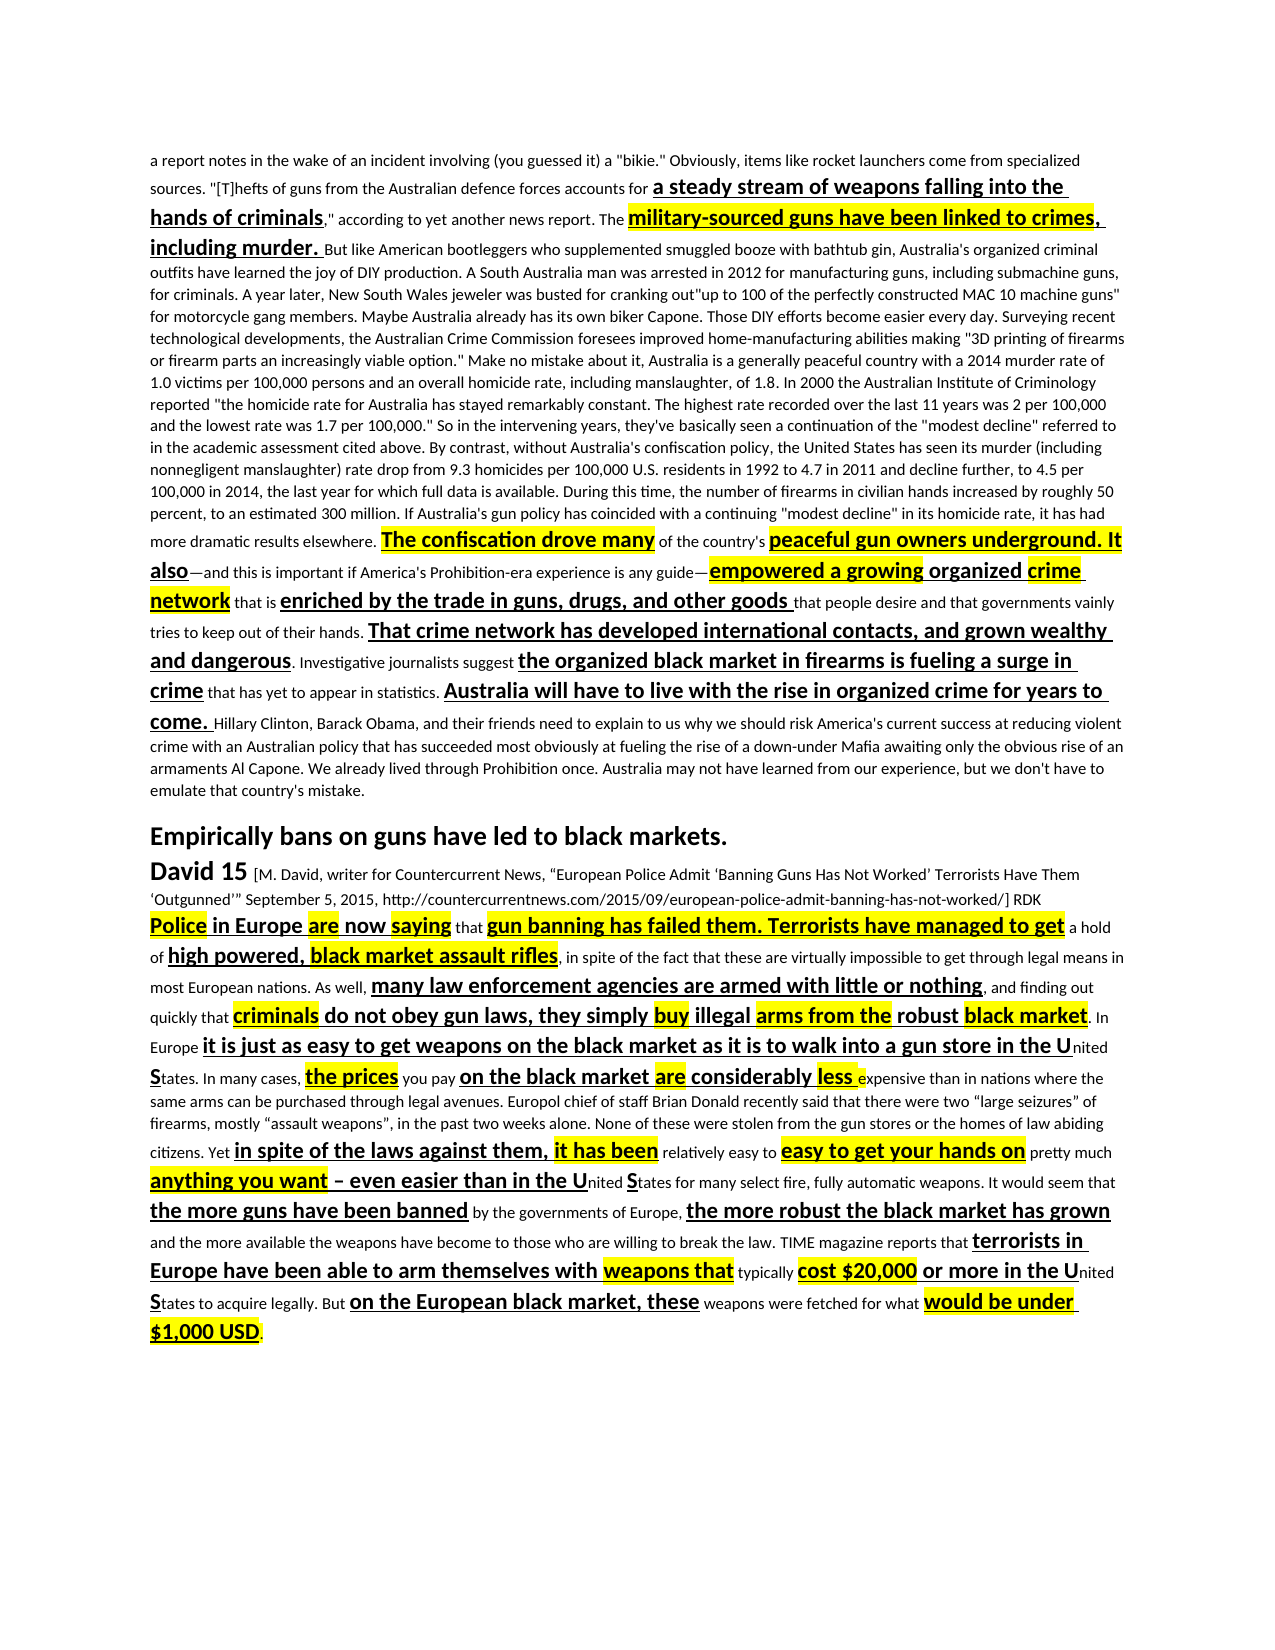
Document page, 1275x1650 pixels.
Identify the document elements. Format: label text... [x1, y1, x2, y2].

text Police in Europe are now saying that gun banning has failed them. Terrorists have managed to get a hold of high powered, black market assault rifles, in spite of the fact that these are virtually impossible to get through legal means in most European nations. As well, many law enforcement agencies are armed with little or nothing, and finding out quickly that criminals do not obey gun laws, they simply buy illegal arms from the robust black market. In Europe it is just as easy to get weapons on the black market as it is to walk into a gun store in the United States. In many cases, the prices you pay on the black market are considerably less expensive than in nations where the same arms can be purchased through legal avenues. Europol chief of staff Brian Donald recently said that there were two “large seizures” of firearms, mostly “assault weapons”, in the past two weeks alone. None of these were stolen from the gun stores or the homes of law abiding citizens. Yet in spite of the laws against them, it has been relatively easy to easy to get your hands on pretty much anything you want – even easier than in the United States for many select fire, fully automatic weapons. It would seem that the more guns have been banned by the governments of Europe, the more robust the black market has grown and the more available the weapons have become to those who are willing to break the law. TIME magazine reports that terrorists in Europe have been able to arm themselves with weapons that typically cost $20,000 or more in the United States to acquire legally. But on the European black market, these weapons were fetched for what would be under $1,000 USD. [150, 911, 1125, 1345]
subtitle Empirically bans on guns have led to black markets. [150, 819, 1125, 852]
text David 15 [M. David, writer for Countercurrent News, “European Police Admit ‘Banning Guns Has Not Worked’ Terrorists Have Them ‘Outgunned’” September 5, 2015, http://countercurrentnews.com/2015/09/european-police-admit-banning-has-not-worked/] RDK [150, 854, 1125, 909]
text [150, 150, 1125, 801]
